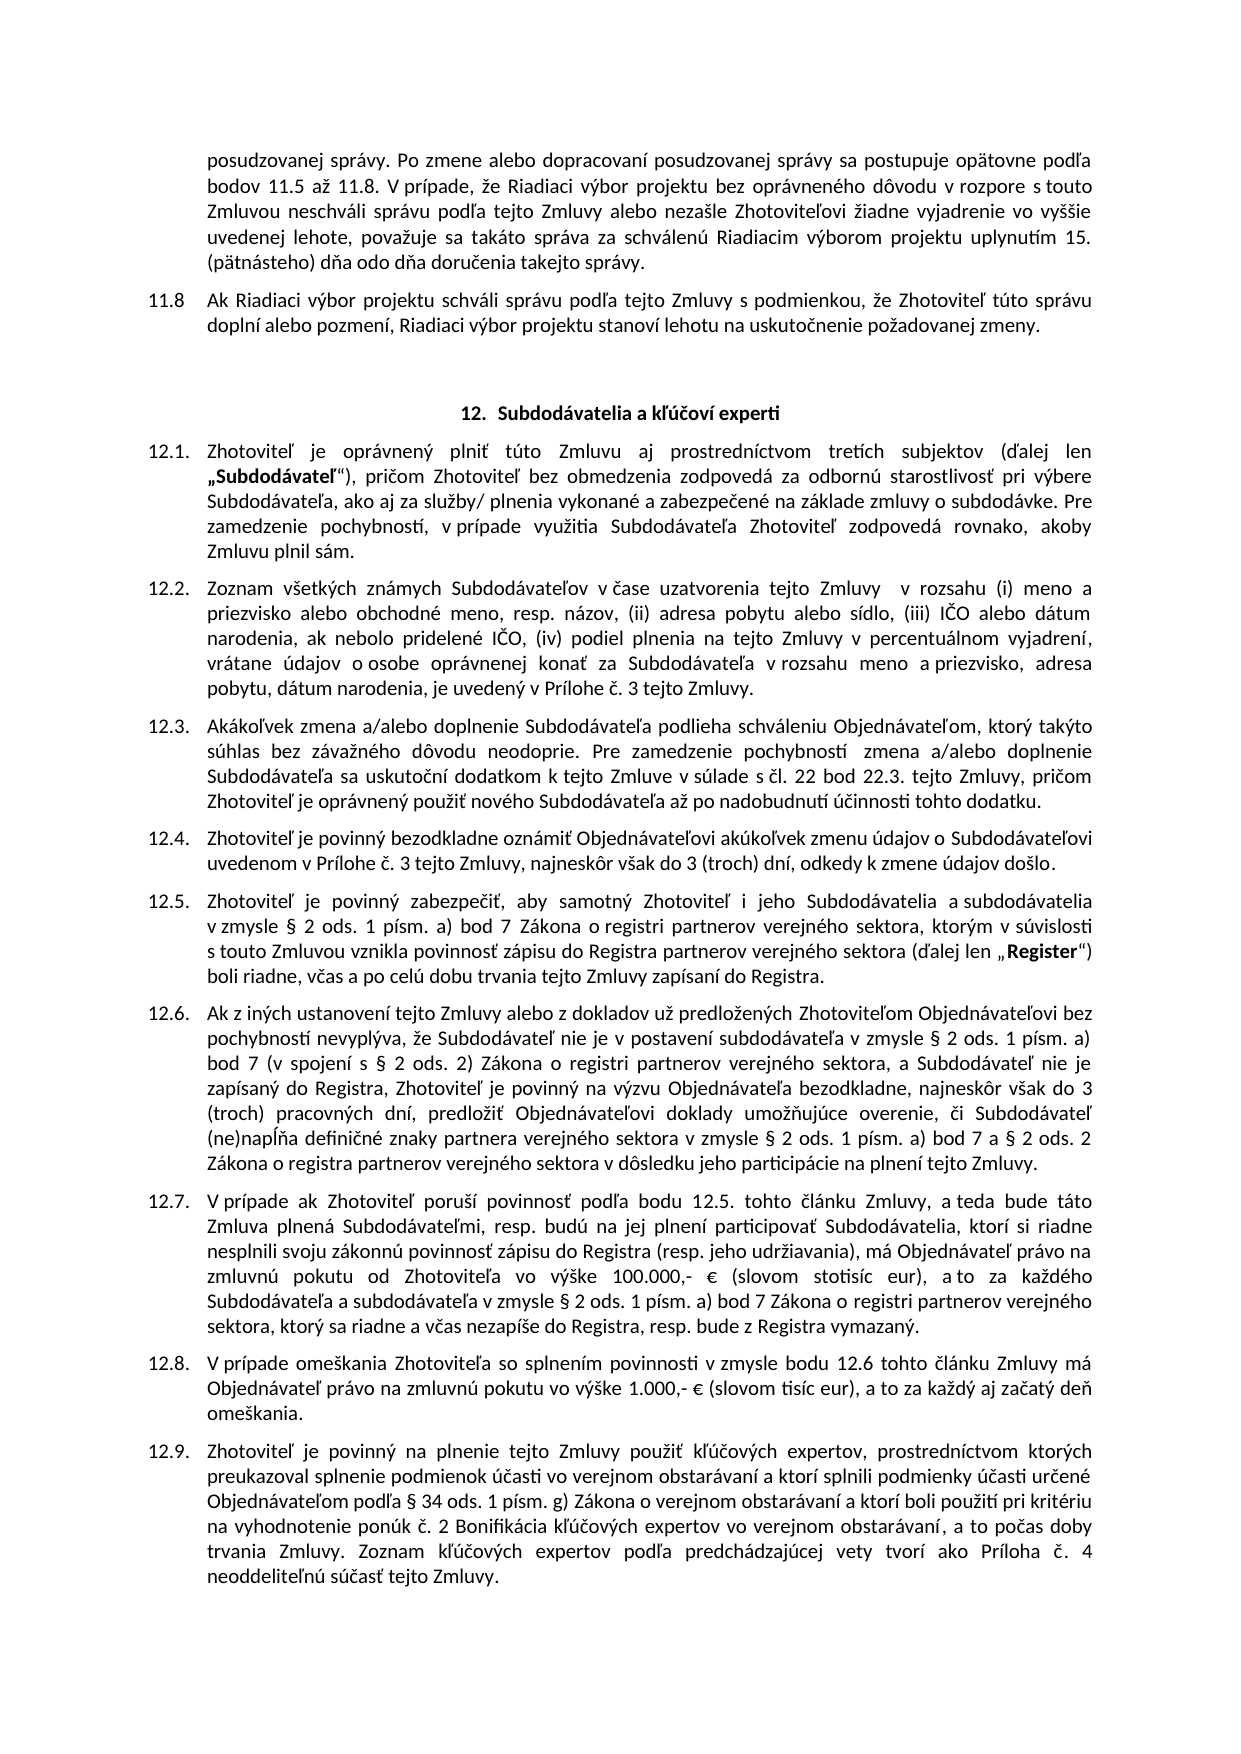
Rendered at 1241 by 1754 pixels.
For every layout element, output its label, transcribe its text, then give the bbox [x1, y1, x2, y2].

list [148, 148, 1092, 275]
subtitle Zoznam všetkých známych Subdodávateľov v čase uzatvorenia tejto Zmluvy v rozsahu (i) meno a priezvisko alebo obchodné meno, resp. názov, (ii) adresa pobytu alebo sídlo, (iii) IČO alebo dátum narodenia, ak nebolo pridelené IČO, (iv) podiel plnenia na tejto Zmluvy v percentuálnom vyjadrení, vrátane údajov o osobe oprávnenej konať za Subdodávateľa v rozsahu meno a priezvisko, adresa pobytu, dátum narodenia, je uvedený v Prílohe č. 3 tejto Zmluvy. [148, 576, 1092, 701]
subtitle Zhotoviteľ je povinný zabezpečiť, aby samotný Zhotoviteľ i jeho Subdodávatelia a subdodávatelia v zmysle § 2 ods. 1 písm. a) bod 7 Zákona o registri partnerov verejného sektora, ktorým v súvislosti s touto Zmluvou vznikla povinnosť zápisu do Registra partnerov verejného sektora (ďalej len „Register“) boli riadne, včas a po celú dobu trvania tejto Zmluvy zapísaní do Registra. [148, 888, 1092, 988]
list Ak Riadiaci výbor projektu schváli správu podľa tejto Zmluvy s podmienkou, že Zhotoviteľ túto správu doplní alebo pozmení, Riadiaci výbor projektu stanoví lehotu na uskutočnenie požadovanej zmeny. [148, 287, 1092, 338]
subtitle Subdodávatelia a kľúčoví experti [148, 401, 1092, 426]
subtitle Zhotoviteľ je povinný bezodkladne oznámiť Objednávateľovi akúkoľvek zmenu údajov o Subdodávateľovi uvedenom v Prílohe č. 3 tejto Zmluvy, najneskôr však do 3 (troch) dní, odkedy k zmene údajov došlo. [148, 826, 1092, 876]
subtitle Ak z iných ustanovení tejto Zmluvy alebo z dokladov už predložených Zhotoviteľom Objednávateľovi bez pochybností nevyplýva, že Subdodávateľ nie je v postavení subdodávateľa v zmysle § 2 ods. 1 písm. a) bod 7 (v spojení s § 2 ods. 2) Zákona o registri partnerov verejného sektora, a Subdodávateľ nie je zapísaný do Registra, Zhotoviteľ je povinný na výzvu Objednávateľa bezodkladne, najneskôr však do 3 (troch) pracovných dní, predložiť Objednávateľovi doklady umožňujúce overenie, či Subdodávateľ (ne)napĺňa definičné znaky partnera verejného sektora v zmysle § 2 ods. 1 písm. a) bod 7 a § 2 ods. 2 Zákona o registra partnerov verejného sektora v dôsledku jeho participácie na plnení tejto Zmluvy. [148, 1001, 1092, 1176]
subtitle Zhotoviteľ je oprávnený plniť túto Zmluvu aj prostredníctvom tretích subjektov (ďalej len „Subdodávateľ“), pričom Zhotoviteľ bez obmedzenia zodpovedá za odbornú starostlivosť pri výbere Subdodávateľa, ako aj za služby/ plnenia vykonané a zabezpečené na základe zmluvy o subdodávke. Pre zamedzenie pochybností, v prípade využitia Subdodávateľa Zhotoviteľ zodpovedá rovnako, akoby Zmluvu plnil sám. [148, 438, 1092, 563]
subtitle Akákoľvek zmena a/alebo doplnenie Subdodávateľa podlieha schváleniu Objednávateľom, ktorý takýto súhlas bez závažného dôvodu neodoprie. Pre zamedzenie pochybností zmena a/alebo doplnenie Subdodávateľa sa uskutoční dodatkom k tejto Zmluve v súlade s čl. 22 bod 22.3. tejto Zmluvy, pričom Zhotoviteľ je oprávnený použiť nového Subdodávateľa až po nadobudnutí účinnosti tohto dodatku. [148, 713, 1092, 813]
subtitle V prípade omeškania Zhotoviteľa so splnením povinnosti v zmysle bodu 12.6 tohto článku Zmluvy má Objednávateľ právo na zmluvnú pokutu vo výške 1.000,- € (slovom tisíc eur), a to za každý aj začatý deň omeškania. [148, 1351, 1092, 1426]
subtitle Zhotoviteľ je povinný na plnenie tejto Zmluvy použiť kľúčových expertov, prostredníctvom ktorých preukazoval splnenie podmienok účasti vo verejnom obstarávaní a ktorí splnili podmienky účasti určené Objednávateľom podľa § 34 ods. 1 písm. g) Zákona o verejnom obstarávaní a ktorí boli použití pri kritériu na vyhodnotenie ponúk č. 2 Bonifikácia kľúčových expertov vo verejnom obstarávaní, a to počas doby trvania Zmluvy. Zoznam kľúčových expertov podľa predchádzajúcej vety tvorí ako Príloha č. 4 neoddeliteľnú súčasť tejto Zmluvy. [148, 1438, 1092, 1588]
subtitle V prípade ak Zhotoviteľ poruší povinnosť podľa bodu 12.5. tohto článku Zmluvy, a teda bude táto Zmluva plnená Subdodávateľmi, resp. budú na jej plnení participovať Subdodávatelia, ktorí si riadne nesplnili svoju zákonnú povinnosť zápisu do Registra (resp. jeho udržiavania), má Objednávateľ právo na zmluvnú pokutu od Zhotoviteľa vo výške 100.000,- € (slovom stotisíc eur), a to za každého Subdodávateľa a subdodávateľa v zmysle § 2 ods. 1 písm. a) bod 7 Zákona o registri partnerov verejného sektora, ktorý sa riadne a včas nezapíše do Registra, resp. bude z Registra vymazaný. [148, 1188, 1092, 1338]
